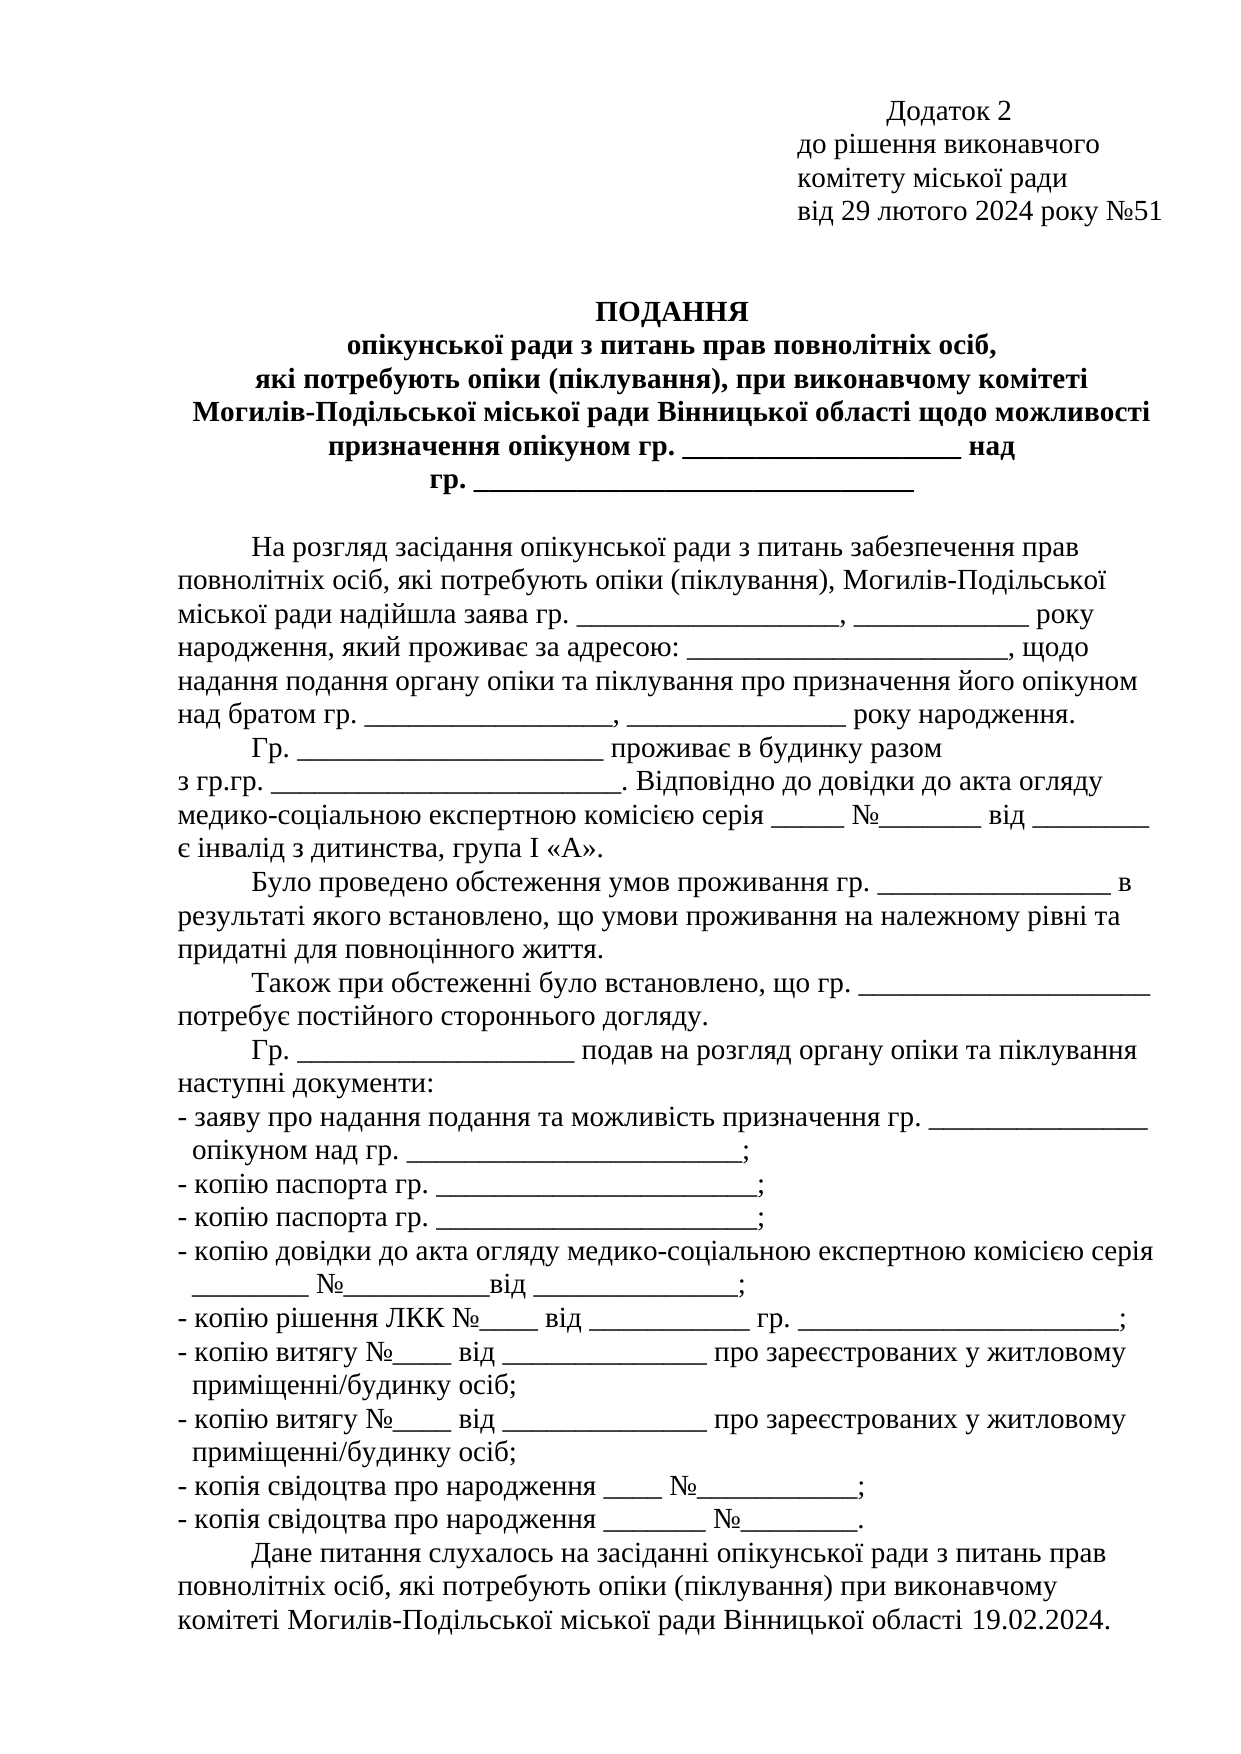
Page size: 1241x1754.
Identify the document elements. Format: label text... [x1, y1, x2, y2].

text - копію витягу №____ від ______________ про зареєстрованих у житловому [177, 1334, 1167, 1367]
text - копія свідоцтва про народження _______ №________. [177, 1501, 1167, 1535]
text Гр. _____________________ проживає в будинку разом [177, 730, 1167, 763]
text від 29 лютого 2024 року №51 [177, 193, 1167, 227]
text Могилів-Подільської міської ради Вінницької області щодо можливості призначення опікуном гр. ___________________ над [177, 394, 1167, 462]
text - копію паспорта гр. ______________________; [177, 1199, 1167, 1233]
text На розгляд засідання опікунської ради з питань забезпечення прав повнолітніх осіб, які потребують опіки (піклування), Могилів-Подільської міської ради надійшла заява гр. __________________, ____________ року народження, який проживає за адресою: ______________________, щодо надання подання органу опіки та піклування про призначення його опікуном над братом гр. _________________, _______________ року народження. [177, 529, 1167, 730]
text ПОДАННЯ [177, 294, 1167, 327]
text до рішення виконавчого [177, 126, 1167, 160]
text ________ №__________від ______________; [177, 1267, 1167, 1300]
text Було проведено обстеження умов проживання гр. ________________ в результаті якого встановлено, що умови проживання на належному рівні та придатні для повноцінного життя. [177, 864, 1167, 965]
text - копію довідки до акта огляду медико-соціальною експертною комісією серія [177, 1233, 1167, 1267]
text з гр.гр. ________________________. Відповідно до довідки до акта огляду медико-соціальною експертною комісією серія _____ №_______ від ________ є інвалід з дитинства, група І «А». [177, 763, 1167, 864]
text Дане питання слухалось на засіданні опікунської ради з питань прав повнолітніх осіб, які потребують опіки (піклування) при виконавчому комітеті Могилів-Подільської міської ради Вінницької області 19.02.2024. [177, 1535, 1167, 1636]
text - копію витягу №____ від ______________ про зареєстрованих у житловому [177, 1401, 1167, 1434]
text - копія свідоцтва про народження ____ №___________; [177, 1468, 1167, 1501]
text опікуном над гр. _______________________; [177, 1132, 1167, 1166]
text комітету міської ради [177, 160, 1167, 193]
text - копію паспорта гр. ______________________; [177, 1166, 1167, 1199]
text Додаток 2 [177, 93, 1167, 126]
text Гр. ___________________ подав на розгляд органу опіки та піклування наступні документи: [177, 1032, 1167, 1099]
text - копію рішення ЛКК №____ від ___________ гр. ______________________; [177, 1300, 1167, 1334]
text Також при обстеженні було встановлено, що гр. ____________________ потребує постійного стороннього догляду. [177, 965, 1167, 1032]
text приміщенні/будинку осіб; [177, 1434, 1167, 1468]
text опікунської ради з питань прав повнолітніх осіб, [177, 327, 1167, 361]
text які потребують опіки (піклування), при виконавчому комітеті [177, 361, 1167, 394]
text гр. ______________________________ [177, 462, 1167, 495]
text приміщенні/будинку осіб; [177, 1367, 1167, 1401]
text - заяву про надання подання та можливість призначення гр. _______________ [177, 1099, 1167, 1132]
